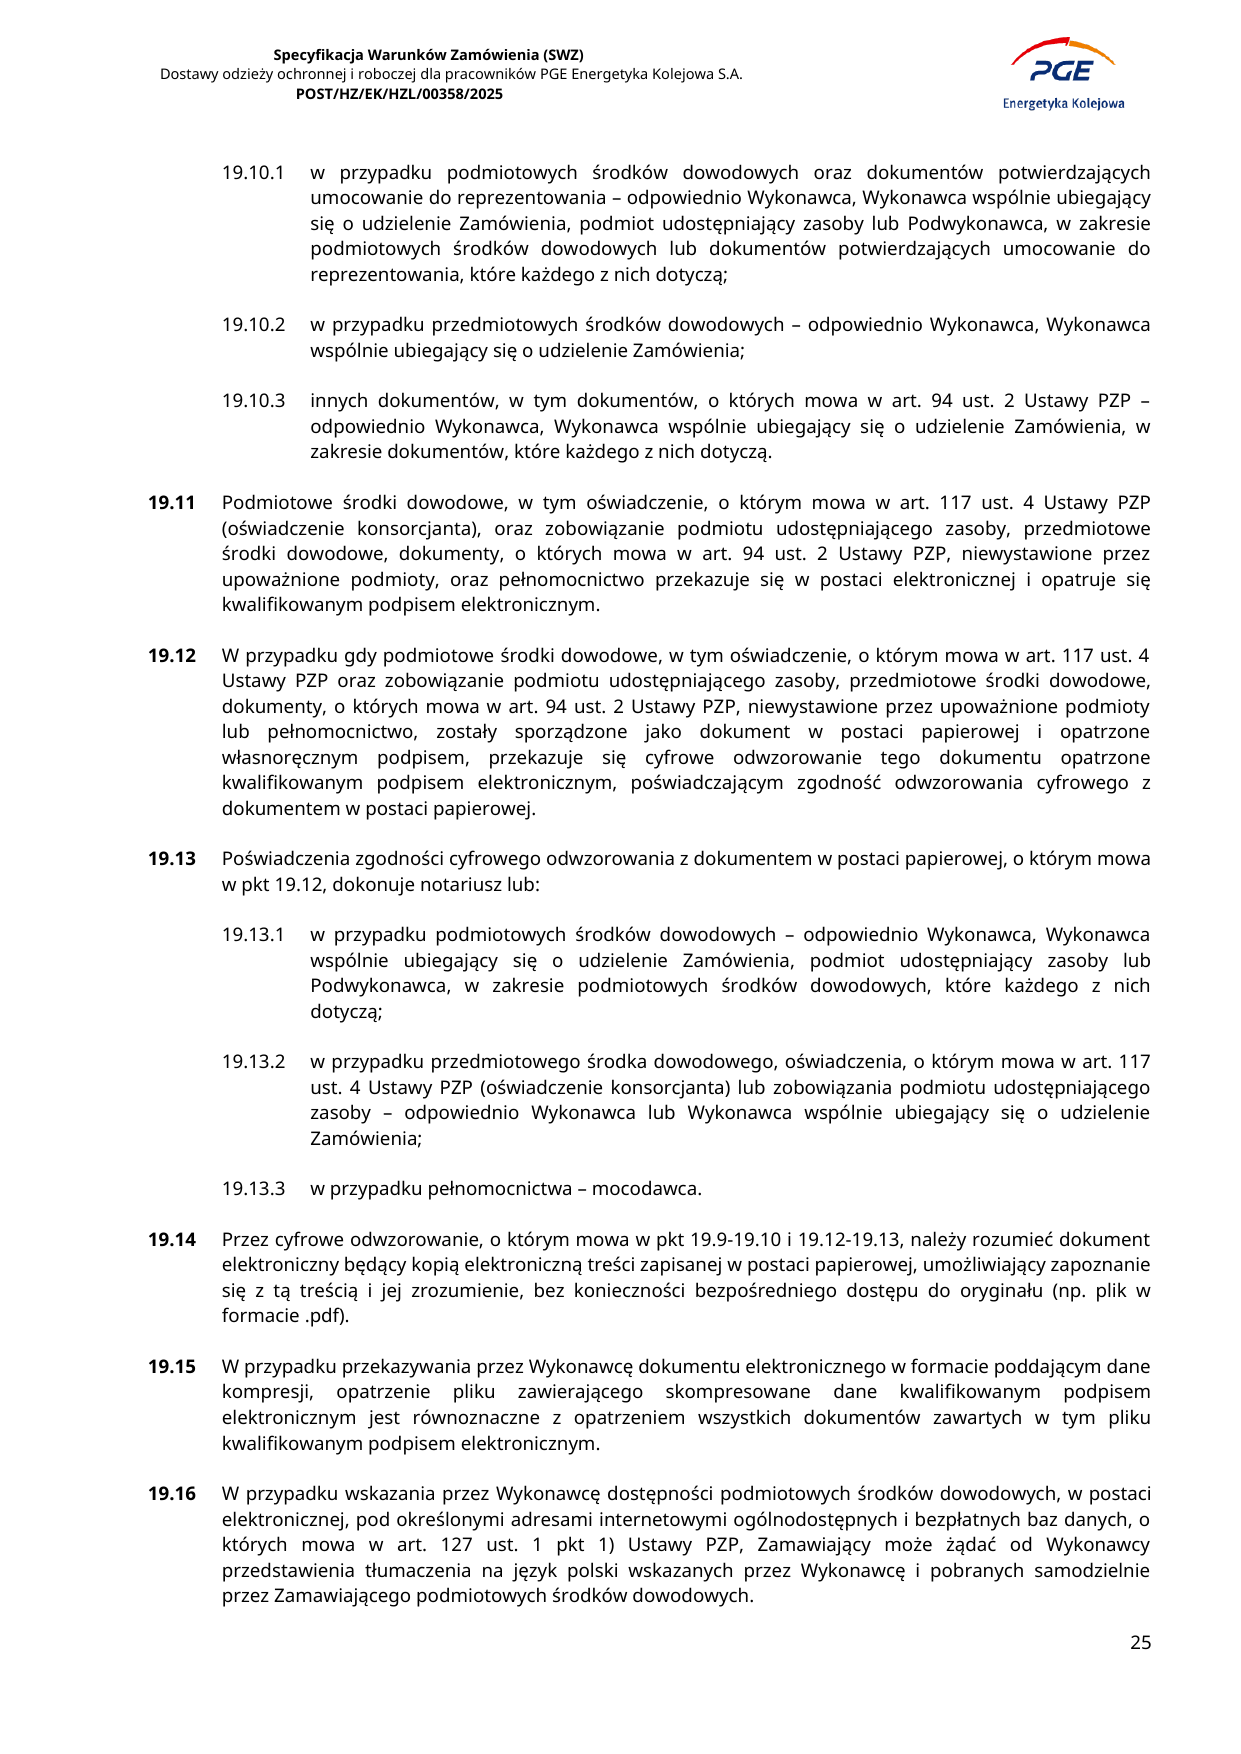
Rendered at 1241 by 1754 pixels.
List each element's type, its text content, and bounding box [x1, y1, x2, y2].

subtitle W przypadku przekazywania przez Wykonawcę dokumentu elektronicznego w formacie poddającym dane kompresji, opatrzenie pliku zawierającego skompresowane dane kwalifikowanym podpisem elektronicznym jest równoznaczne z opatrzeniem wszystkich dokumentów zawartych w tym pliku kwalifikowanym podpisem elektronicznym. [148, 1353, 1152, 1455]
subtitle Poświadczenia zgodności cyfrowego odwzorowania z dokumentem w postaci papierowej, o którym mowa w pkt 19.12, dokonuje notariusz lub: [148, 846, 1152, 897]
subtitle w przypadku przedmiotowych środków dowodowych – odpowiednio Wykonawca, Wykonawca wspólnie ubiegający się o udzielenie Zamówienia; [222, 312, 1152, 363]
subtitle Podmiotowe środki dowodowe, w tym oświadczenie, o którym mowa w art. 117 ust. 4 Ustawy PZP (oświadczenie konsorcjanta), oraz zobowiązanie podmiotu udostępniającego zasoby, przedmiotowe środki dowodowe, dokumenty, o których mowa w art. 94 ust. 2 Ustawy PZP, niewystawione przez upoważnione podmioty, oraz pełnomocnictwo przekazuje się w postaci elektronicznej i opatruje się kwalifikowanym podpisem elektronicznym. [148, 489, 1152, 617]
subtitle W przypadku gdy podmiotowe środki dowodowe, w tym oświadczenie, o którym mowa w art. 117 ust. 4 Ustawy PZP oraz zobowiązanie podmiotu udostępniającego zasoby, przedmiotowe środki dowodowe, dokumenty, o których mowa w art. 94 ust. 2 Ustawy PZP, niewystawione przez upoważnione podmioty lub pełnomocnictwo, zostały sporządzone jako dokument w postaci papierowej i opatrzone własnoręcznym podpisem, przekazuje się cyfrowe odwzorowanie tego dokumentu opatrzone kwalifikowanym podpisem elektronicznym, poświadczającym zgodność odwzorowania cyfrowego z dokumentem w postaci papierowej. [148, 642, 1152, 821]
subtitle W przypadku wskazania przez Wykonawcę dostępności podmiotowych środków dowodowych, w postaci elektronicznej, pod określonymi adresami internetowymi ogólnodostępnych i bezpłatnych baz danych, o których mowa w art. 127 ust. 1 pkt 1) Ustawy PZP, Zamawiający może żądać od Wykonawcy przedstawienia tłumaczenia na język polski wskazanych przez Wykonawcę i pobranych samodzielnie przez Zamawiającego podmiotowych środków dowodowych. [148, 1480, 1152, 1608]
subtitle w przypadku przedmiotowego środka dowodowego, oświadczenia, o którym mowa w art. 117 ust. 4 Ustawy PZP (oświadczenie konsorcjanta) lub zobowiązania podmiotu udostępniającego zasoby – odpowiednio Wykonawca lub Wykonawca wspólnie ubiegający się o udzielenie Zamówienia; [222, 1049, 1152, 1151]
picture [1003, 37, 1125, 111]
subtitle w przypadku podmiotowych środków dowodowych oraz dokumentów potwierdzających umocowanie do reprezentowania – odpowiednio Wykonawca, Wykonawca wspólnie ubiegający się o udzielenie Zamówienia, podmiot udostępniający zasoby lub Podwykonawca, w zakresie podmiotowych środków dowodowych lub dokumentów potwierdzających umocowanie do reprezentowania, które każdego z nich dotyczą; [222, 159, 1152, 287]
subtitle innych dokumentów, w tym dokumentów, o których mowa w art. 94 ust. 2 Ustawy PZP – odpowiednio Wykonawca, Wykonawca wspólnie ubiegający się o udzielenie Zamówienia, w zakresie dokumentów, które każdego z nich dotyczą. [222, 388, 1152, 464]
subtitle Przez cyfrowe odwzorowanie, o którym mowa w pkt 19.9-19.10 i 19.12-19.13, należy rozumieć dokument elektroniczny będący kopią elektroniczną treści zapisanej w postaci papierowej, umożliwiający zapoznanie się z tą treścią i jej zrozumienie, bez konieczności bezpośredniego dostępu do oryginału (np. plik w formacie .pdf). [148, 1226, 1152, 1328]
subtitle w przypadku pełnomocnictwa – mocodawca. [222, 1176, 1152, 1201]
subtitle w przypadku podmiotowych środków dowodowych – odpowiednio Wykonawca, Wykonawca wspólnie ubiegający się o udzielenie Zamówienia, podmiot udostępniający zasoby lub Podwykonawca, w zakresie podmiotowych środków dowodowych, które każdego z nich dotyczą; [222, 922, 1152, 1024]
